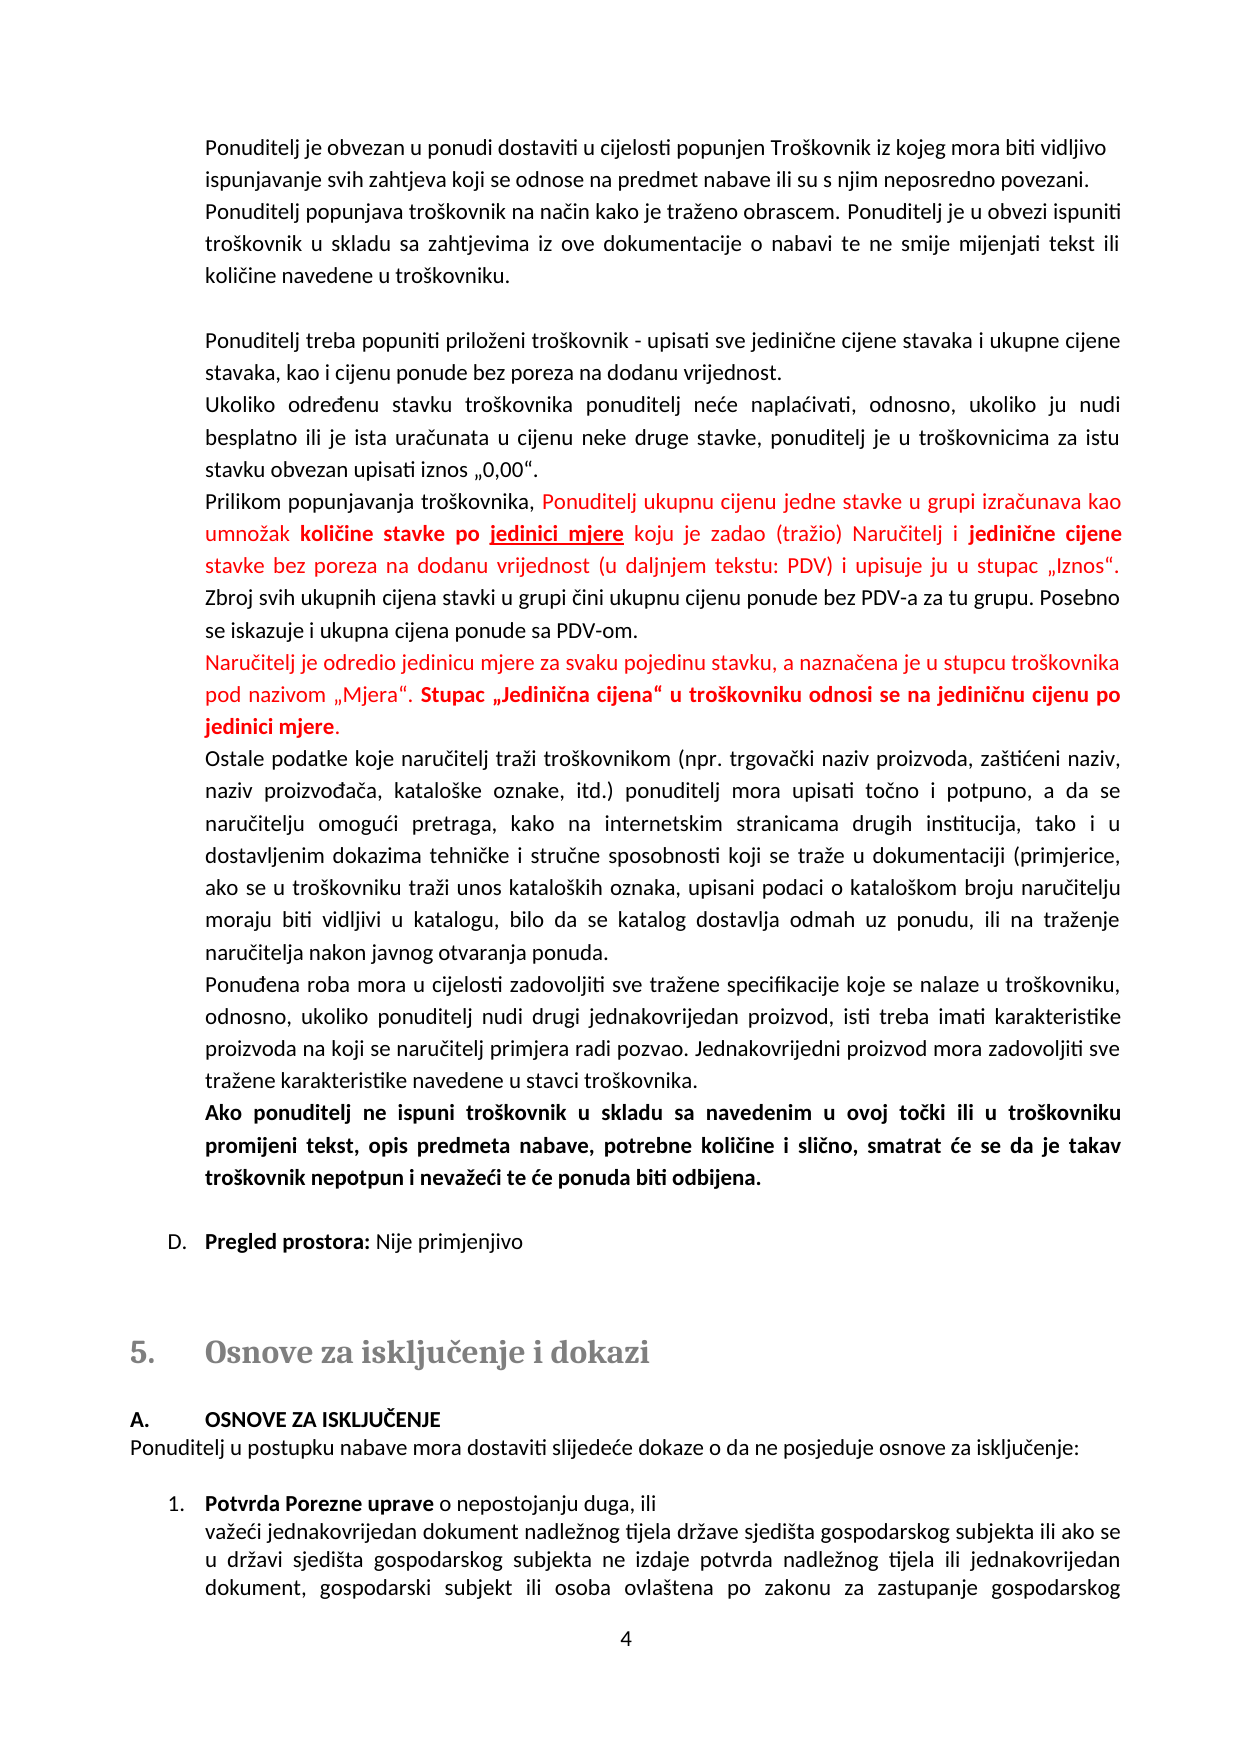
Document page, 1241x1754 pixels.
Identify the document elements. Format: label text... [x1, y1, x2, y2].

list OSNOVE ZA ISKLJUČENJE [130, 1405, 1122, 1433]
text Osnove za isključenje i dokazi [130, 1333, 1122, 1372]
list Ponuđena roba mora u cijelosti zadovoljiti sve tražene specifikacije koje se nalaze u troškovniku, odnosno, ukoliko ponuditelj nudi drugi jednakovrijedan proizvod, isti treba imati karakteristike proizvoda na koji se naručitelj primjera radi pozvao. Jednakovrijedni proizvod mora zadovoljiti sve tražene karakteristike navedene u stavci troškovnika. [205, 970, 1122, 1094]
list Ponuditelj je obvezan u ponudi dostaviti u cijelosti popunjen Troškovnik iz kojeg mora biti vidljivo ispunjavanje svih zahtjeva koji se odnose na predmet nabave ili su s njim neposredno povezani. [205, 133, 1122, 193]
list Potvrda Porezne uprave o nepostojanju duga, ili [167, 1489, 1122, 1517]
list Ostale podatke koje naručitelj traži troškovnikom (npr. trgovački naziv proizvoda, zaštićeni naziv, naziv proizvođača, kataloške oznake, itd.) ponuditelj mora upisati točno i potpuno, a da se naručitelju omogući pretraga, kako na internetskim stranicama drugih institucija, tako i u dostavljenim dokazima tehničke i stručne sposobnosti koji se traže u dokumentaciji (primjerice, ako se u troškovniku traži unos kataloških oznaka, upisani podaci o kataloškom broju naručitelju moraju biti vidljivi u katalogu, bilo da se katalog dostavlja odmah uz ponudu, ili na traženje naručitelja nakon javnog otvaranja ponuda. [205, 744, 1122, 966]
text Ponuditelj u postupku nabave mora dostaviti slijedeće dokaze o da ne posjeduje osnove za isključenje: [130, 1433, 1122, 1461]
list Prilikom popunjavanja troškovnika, Ponuditelj ukupnu cijenu jedne stavke u grupi izračunava kao umnožak količine stavke po jedinici mjere koju je zadao (tražio) Naručitelj i jedinične cijene stavke bez poreza na dodanu vrijednost (u daljnjem tekstu: PDV) i upisuje ju u stupac „Iznos“. Zbroj svih ukupnih cijena stavki u grupi čini ukupnu cijenu ponude bez PDV-a za tu grupu. Posebno se iskazuje i ukupna cijena ponude sa PDV-om. [205, 487, 1122, 644]
list Ukoliko određenu stavku troškovnika ponuditelj neće naplaćivati, odnosno, ukoliko ju nudi besplatno ili je ista uračunata u cijenu neke druge stavke, ponuditelj je u troškovnicima za istu stavku obvezan upisati iznos „0,00“. [205, 390, 1122, 483]
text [205, 1517, 1122, 1602]
list Ako ponuditelj ne ispuni troškovnik u skladu sa navedenim u ovoj točki ili u troškovniku promijeni tekst, opis predmeta nabave, potrebne količine i slično, smatrat će se da je takav troškovnik nepotpun i nevažeći te će ponuda biti odbijena. [205, 1098, 1122, 1191]
list Ponuditelj popunjava troškovnik na način kako je traženo obrascem. Ponuditelj je u obvezi ispuniti troškovnik u skladu sa zahtjevima iz ove dokumentacije o nabavi te ne smije mijenjati tekst ili količine navedene u troškovniku. [205, 197, 1122, 290]
list Naručitelj je odredio jedinicu mjere za svaku pojedinu stavku, a naznačena je u stupcu troškovnika pod nazivom „Mjera“. Stupac „Jedinična cijena“ u troškovniku odnosi se na jediničnu cijenu po jedinici mjere. [205, 648, 1122, 740]
list Ponuditelj treba popuniti priloženi troškovnik - upisati sve jedinične cijene stavaka i ukupne cijene stavaka, kao i cijenu ponude bez poreza na dodanu vrijednost. [205, 326, 1122, 386]
list Pregled prostora: Nije primjenjivo [167, 1227, 1122, 1255]
